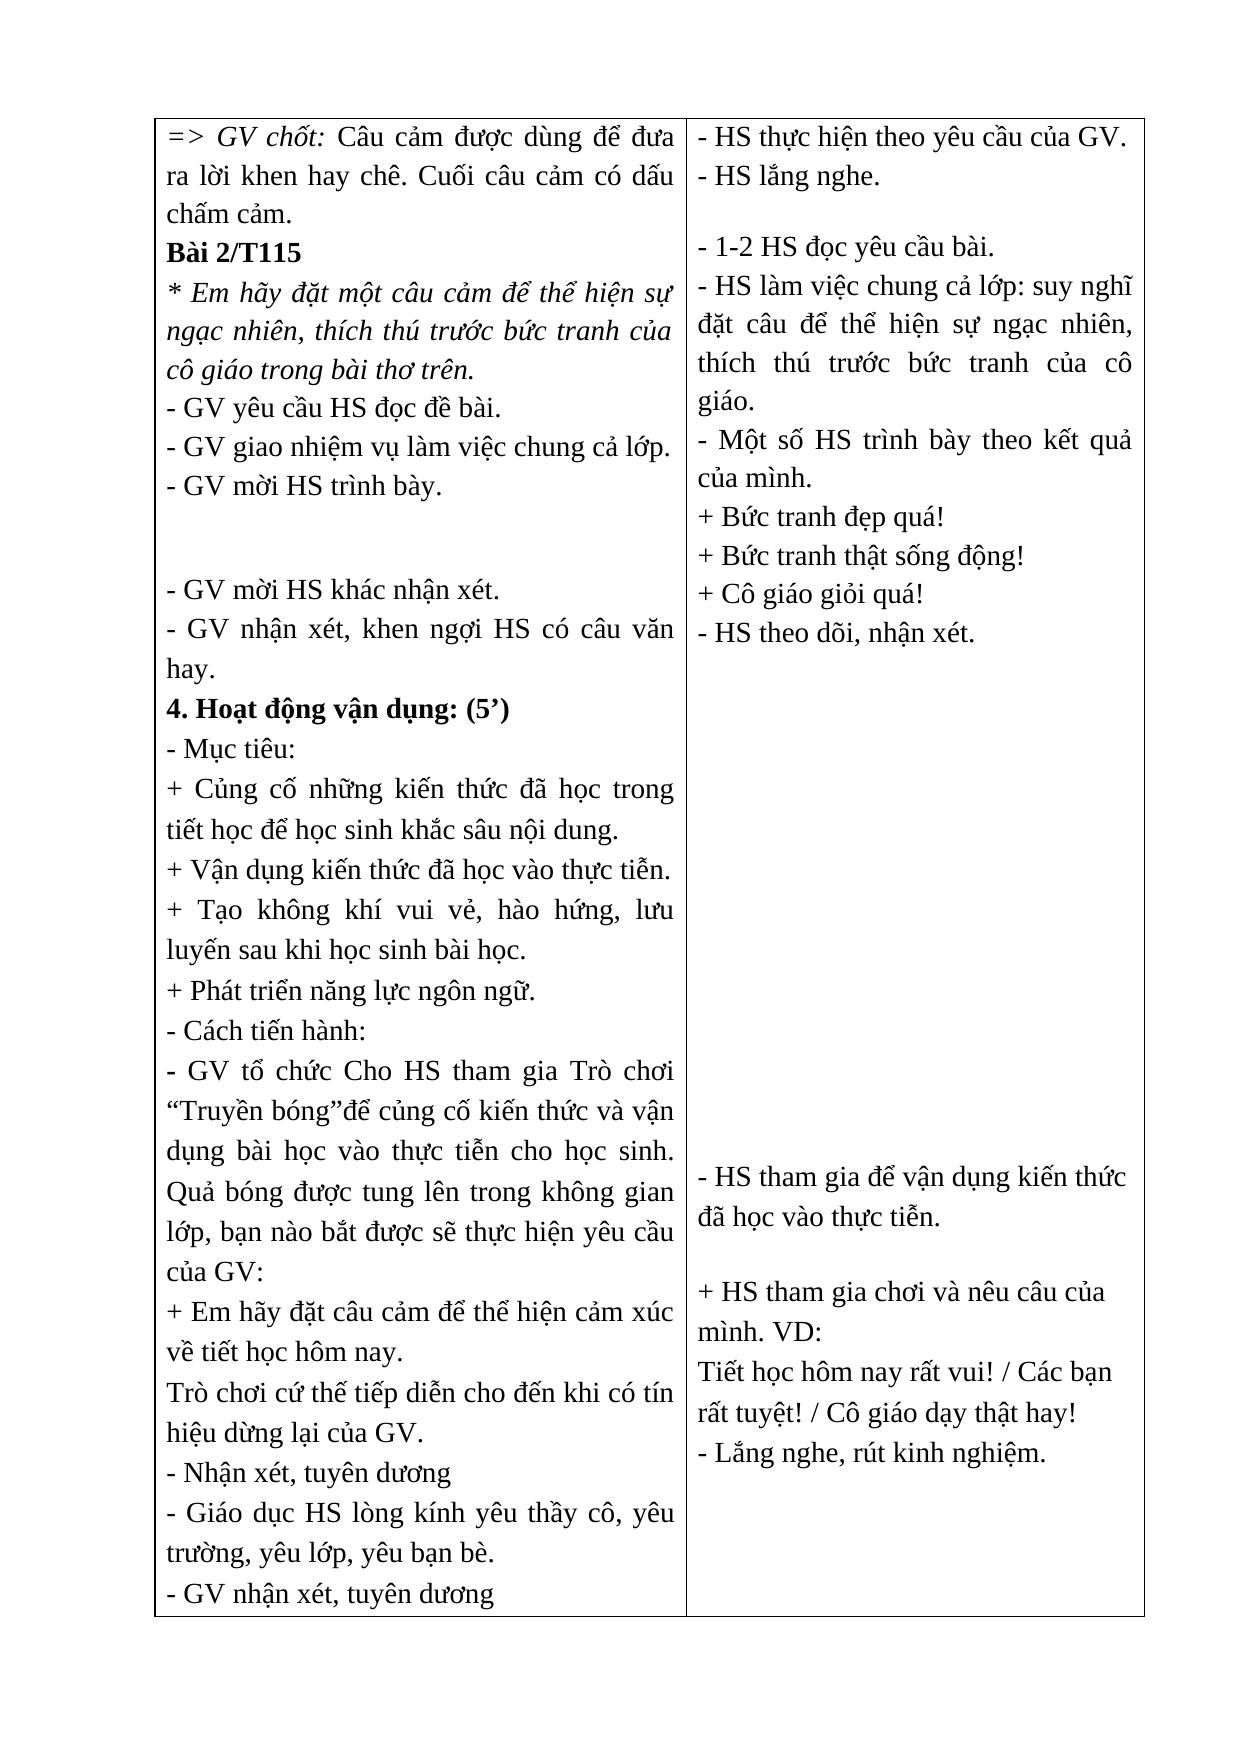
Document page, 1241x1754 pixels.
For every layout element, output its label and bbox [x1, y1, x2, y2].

table_header [156, 119, 686, 1616]
table_header [687, 119, 1144, 1616]
